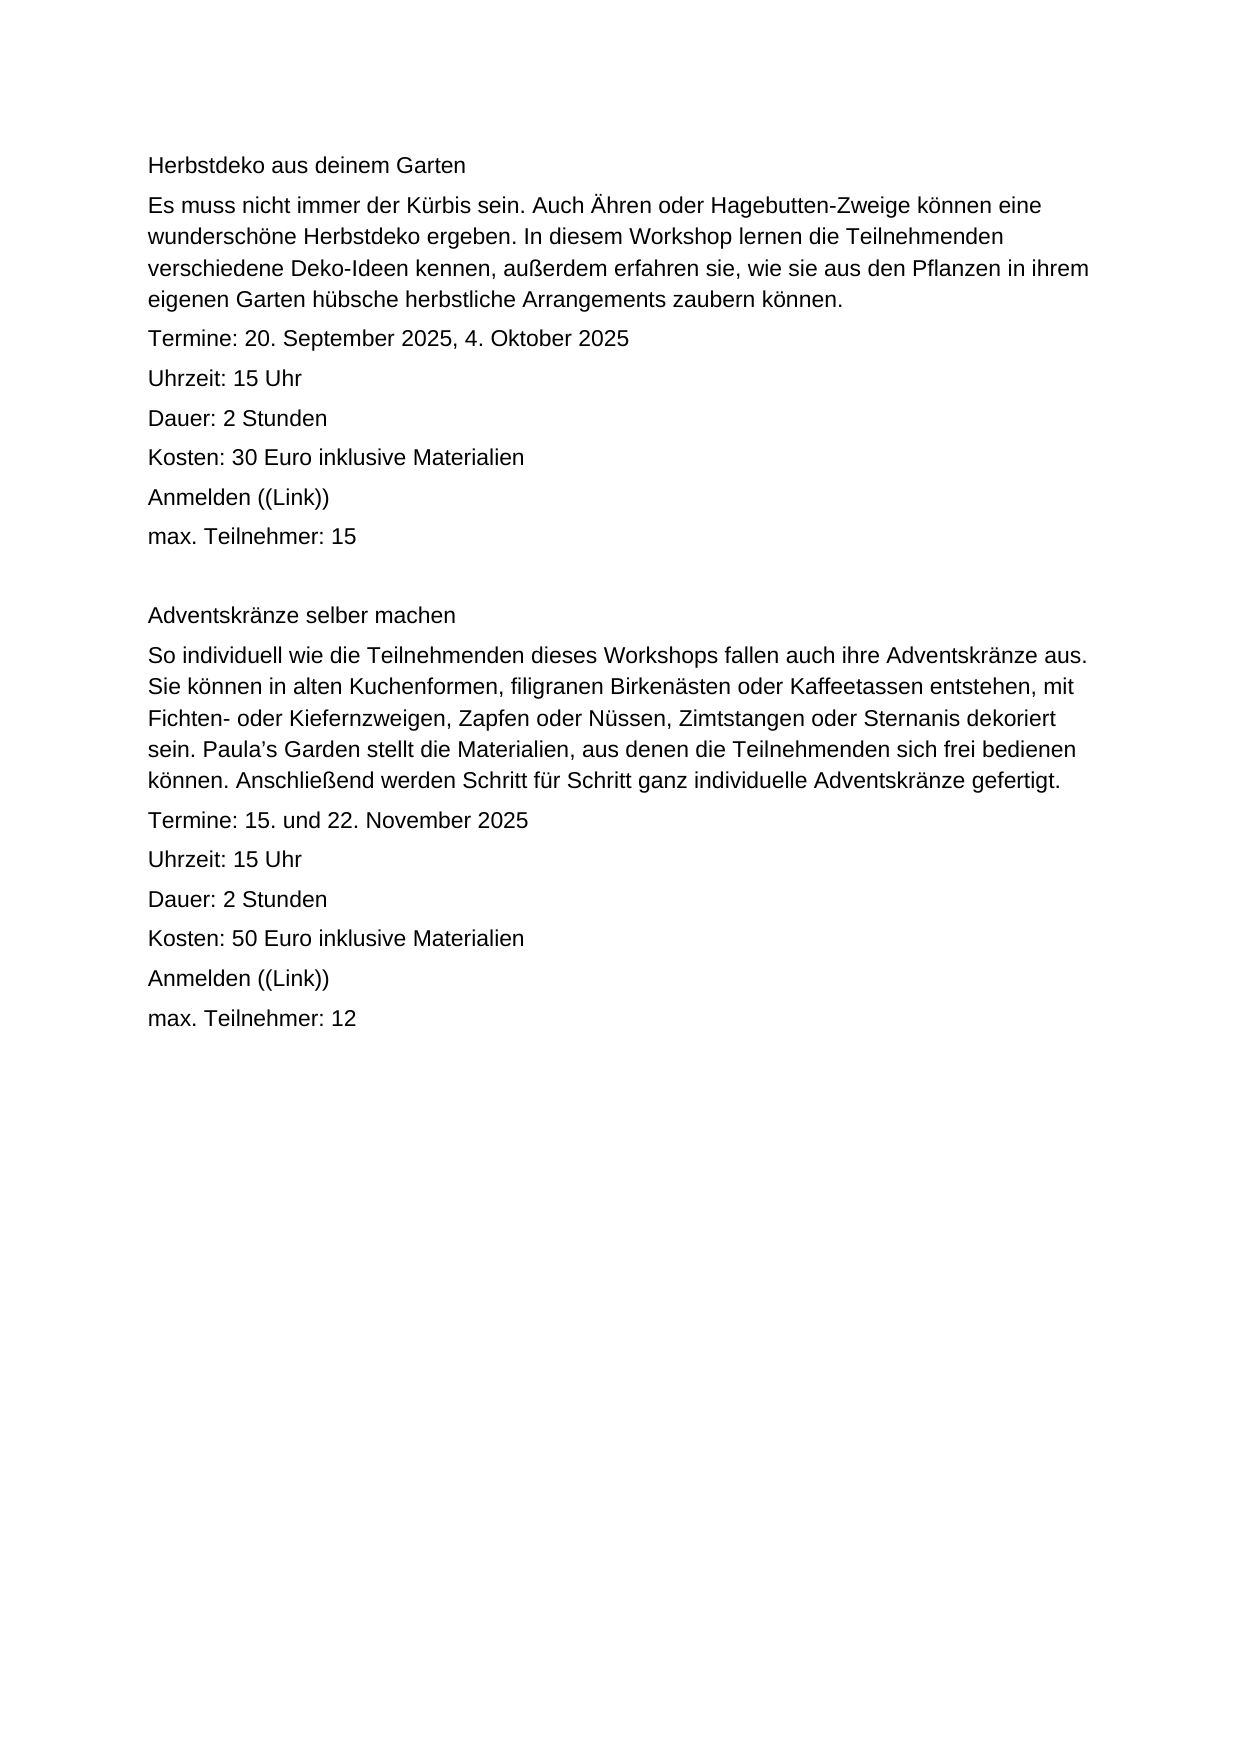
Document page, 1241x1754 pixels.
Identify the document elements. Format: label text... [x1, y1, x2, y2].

text Kosten: 30 Euro inklusive Materialien [148, 439, 1093, 471]
text Anmelden ((Link)) [148, 960, 1093, 991]
text Dauer: 2 Stunden [148, 400, 1093, 431]
text Herbstdeko aus deinem Garten [148, 148, 1093, 179]
text Kosten: 50 Euro inklusive Materialien [148, 921, 1093, 952]
text max. Teilnehmer: 15 [148, 518, 1093, 550]
text Anmelden ((Link)) [148, 479, 1093, 510]
text Adventskränze selber machen [148, 598, 1093, 629]
text Uhrzeit: 15 Uhr [148, 841, 1093, 873]
text Es muss nicht immer der Kürbis sein. Auch Ähren oder Hagebutten-Zweige können eine wunderschöne Herbstdeko ergeben. In diesem Workshop lernen die Teilnehmenden verschiedene Deko-Ideen kennen, außerdem erfahren sie, wie sie aus den Pflanzen in ihrem eigenen Garten hübsche herbstliche Arrangements zaubern können. [148, 187, 1093, 312]
text Termine: 15. und 22. November 2025 [148, 802, 1093, 833]
text Dauer: 2 Stunden [148, 881, 1093, 912]
text So individuell wie die Teilnehmenden dieses Workshops fallen auch ihre Adventskränze aus. Sie können in alten Kuchenformen, filigranen Birkenästen oder Kaffeetassen entstehen, mit Fichten- oder Kiefernzweigen, Zapfen oder Nüssen, Zimtstangen oder Sternanis dekoriert sein. Paula’s Garden stellt die Materialien, aus denen die Teilnehmenden sich frei bedienen können. Anschließend werden Schritt für Schritt ganz individuelle Adventskränze gefertigt. [148, 637, 1093, 793]
text Uhrzeit: 15 Uhr [148, 360, 1093, 391]
text Termine: 20. September 2025, 4. Oktober 2025 [148, 321, 1093, 352]
text max. Teilnehmer: 12 [148, 1000, 1093, 1031]
